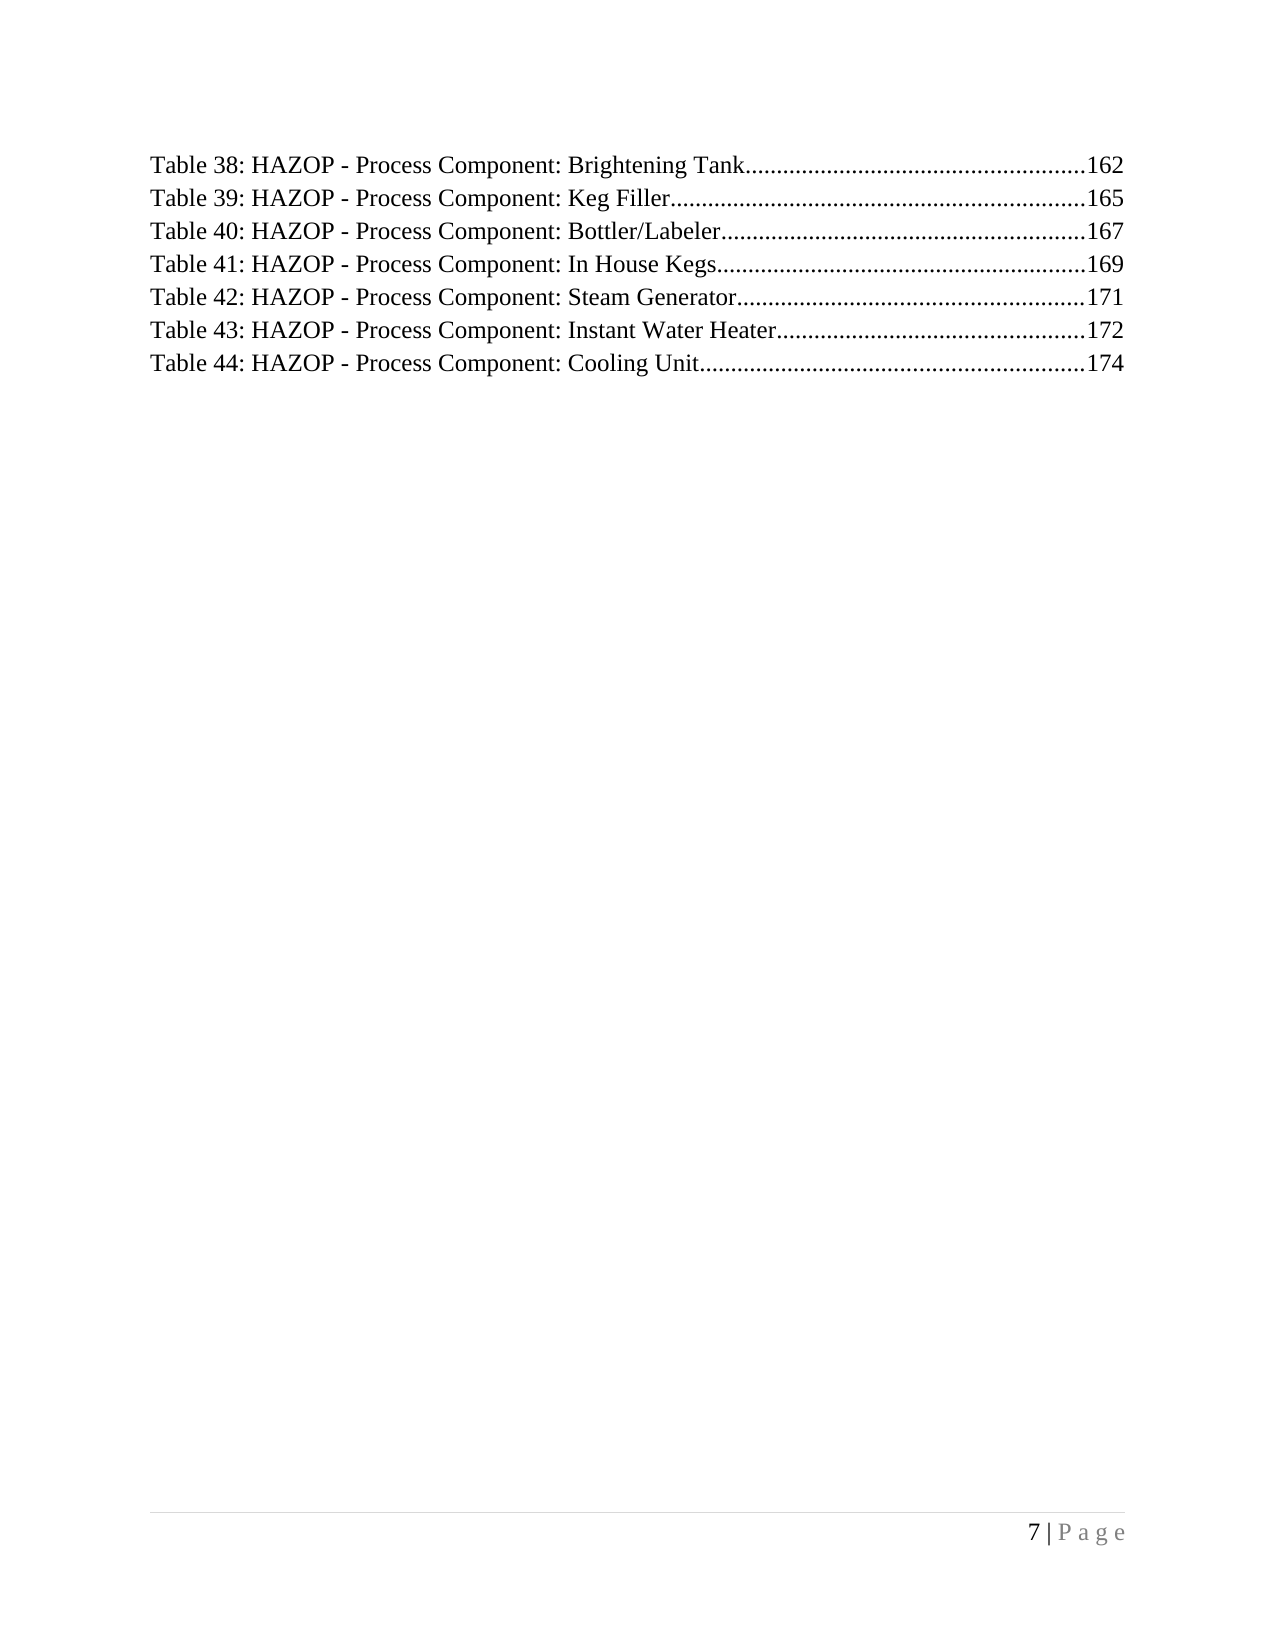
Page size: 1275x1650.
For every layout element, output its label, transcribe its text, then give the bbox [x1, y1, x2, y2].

text Table 38: HAZOP - Process Component: Brightening Tank 162 [150, 150, 1125, 179]
text Table 44: HAZOP - Process Component: Cooling Unit 174 [150, 348, 1125, 377]
text Table 40: HAZOP - Process Component: Bottler/Labeler 167 [150, 216, 1125, 245]
text Table 41: HAZOP - Process Component: In House Kegs 169 [150, 249, 1125, 278]
text Table 43: HAZOP - Process Component: Instant Water Heater 172 [150, 315, 1125, 344]
text Table 39: HAZOP - Process Component: Keg Filler 165 [150, 183, 1125, 212]
text Table 42: HAZOP - Process Component: Steam Generator 171 [150, 282, 1125, 311]
